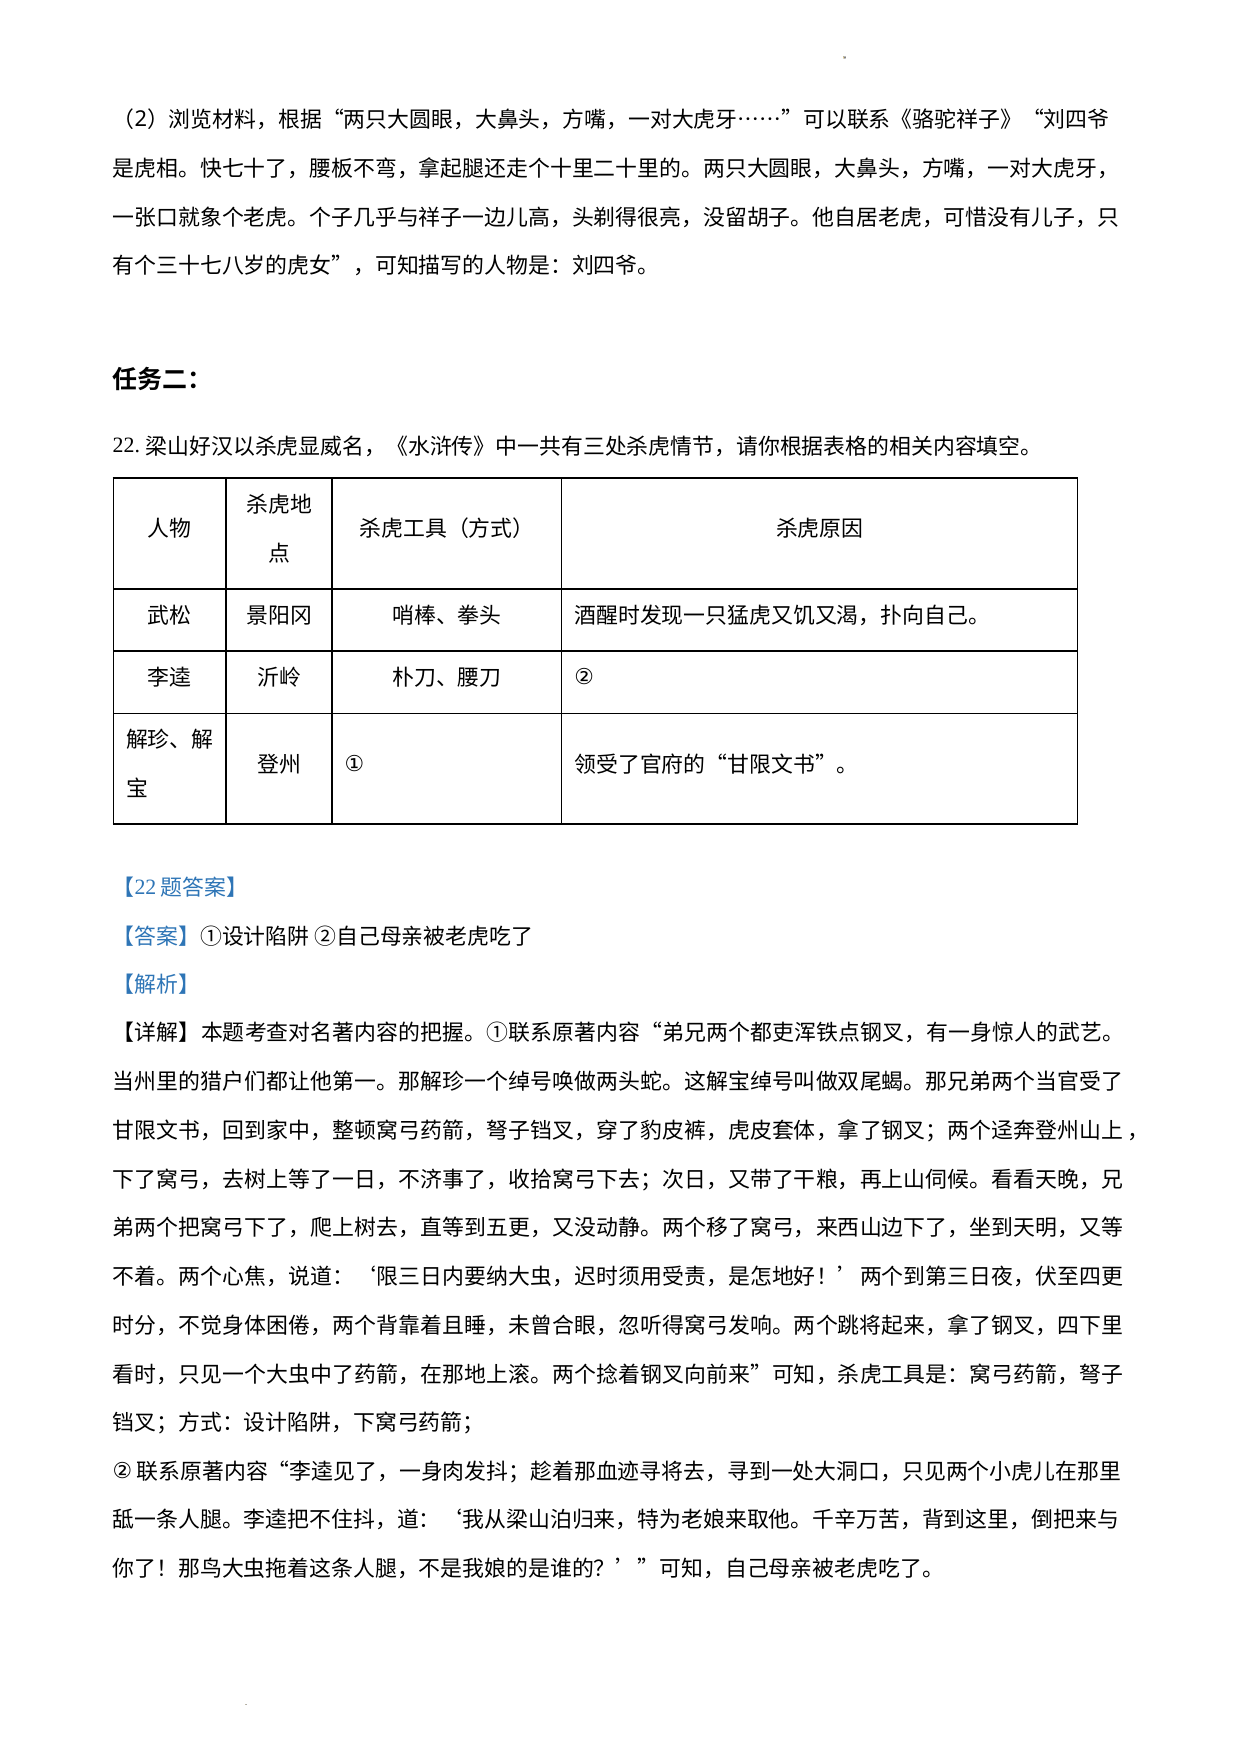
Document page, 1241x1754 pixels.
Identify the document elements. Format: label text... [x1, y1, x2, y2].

text 【22题答案】 [112, 870, 1128, 902]
table_cell 景阳冈 [227, 590, 331, 650]
table_header 人物 [114, 479, 225, 588]
table_cell 哨棒、拳头 [333, 590, 561, 650]
table_header 杀虎工具（方式） [333, 479, 561, 588]
table_cell 李逵 [114, 652, 225, 712]
table_cell 领受了官府的“甘限文书”。 [562, 714, 1077, 823]
text 【解析】 [112, 967, 1128, 999]
table_cell 解珍、解宝 [114, 714, 225, 823]
text 任务二： [112, 346, 1128, 411]
text 【答案】①设计陷阱 ②自己母亲被老虎吃了 [112, 918, 1128, 951]
table_cell 朴刀、腰刀 [333, 652, 561, 712]
text （2）浏览材料，根据“两只大圆眼，大鼻头，方嘴，一对大虎牙……”可以联系《骆驼祥子》“刘四爷是虎相。快七十了，腰板不弯，拿起腿还走个十里二十里的。两只大圆眼，大鼻头，方嘴，一对大虎牙，一张口就象个老虎。个子几乎与祥子一边儿高，头剃得很亮，没留胡子。他自居老虎，可惜没有儿子，只有个三十七八岁的虎女”，可知描写的人物是：刘四爷。 [112, 102, 1128, 329]
table_header 杀虎地点 [227, 479, 331, 588]
text ②联系原著内容“李逵见了，一身肉发抖；趁着那血迹寻将去，寻到一处大洞口，只见两个小虎儿在那里䑛一条人腿。李逵把不住抖，道：‘我从梁山泊归来，特为老娘来取他。千辛万苦，背到这里，倒把来与你了！那鸟大虫拖着这条人腿，不是我娘的是谁的？’”可知，自己母亲被老虎吃了。 [112, 1453, 1128, 1583]
table_cell 武松 [114, 590, 225, 650]
table_cell 沂岭 [227, 652, 331, 712]
table_cell ① [333, 714, 561, 823]
table_cell ② [562, 652, 1077, 712]
text 22. 梁山好汉以杀虎显威名，《水浒传》中一共有三处杀虎情节，请你根据表格的相关内容填空。 [112, 429, 1128, 461]
table_header 杀虎原因 [562, 479, 1077, 588]
table_cell 登州 [227, 714, 331, 823]
text 【详解】本题考查对名著内容的把握。①联系原著内容“弟兄两个都吏浑铁点钢叉，有一身惊人的武艺。当州里的猎户们都让他第一。那解珍一个绰号唤做两头蛇。这解宝绰号叫做双尾蝎。那兄弟两个当官受了甘限文书，回到家中，整顿窝弓药箭，弩子铛叉，穿了豹皮裤，虎皮套体，拿了钢叉；两个迳奔登州山上，下了窝弓，去树上等了一日，不济事了，收拾窝弓下去；次日，又带了干粮，再上山伺候。看看天晚，兄弟两个把窝弓下了，爬上树去，直等到五更，又没动静。两个移了窝弓，来西山边下了，坐到天明，又等不着。两个心焦，说道：‘限三日内要纳大虫，迟时须用受责，是怎地好！’两个到第三日夜，伏至四更时分，不觉身体困倦，两个背靠着且睡，未曾合眼，忽听得窝弓发响。两个跳将起来，拿了钢叉，四下里看时，只见一个大虫中了药箭，在那地上滚。两个捻着钢叉向前来”可知，杀虎工具是：窝弓药箭，弩子铛叉；方式：设计陷阱，下窝弓药箭； [112, 1015, 1128, 1437]
table_cell 酒醒时发现一只猛虎又饥又渴，扑向自己。 [562, 590, 1077, 650]
